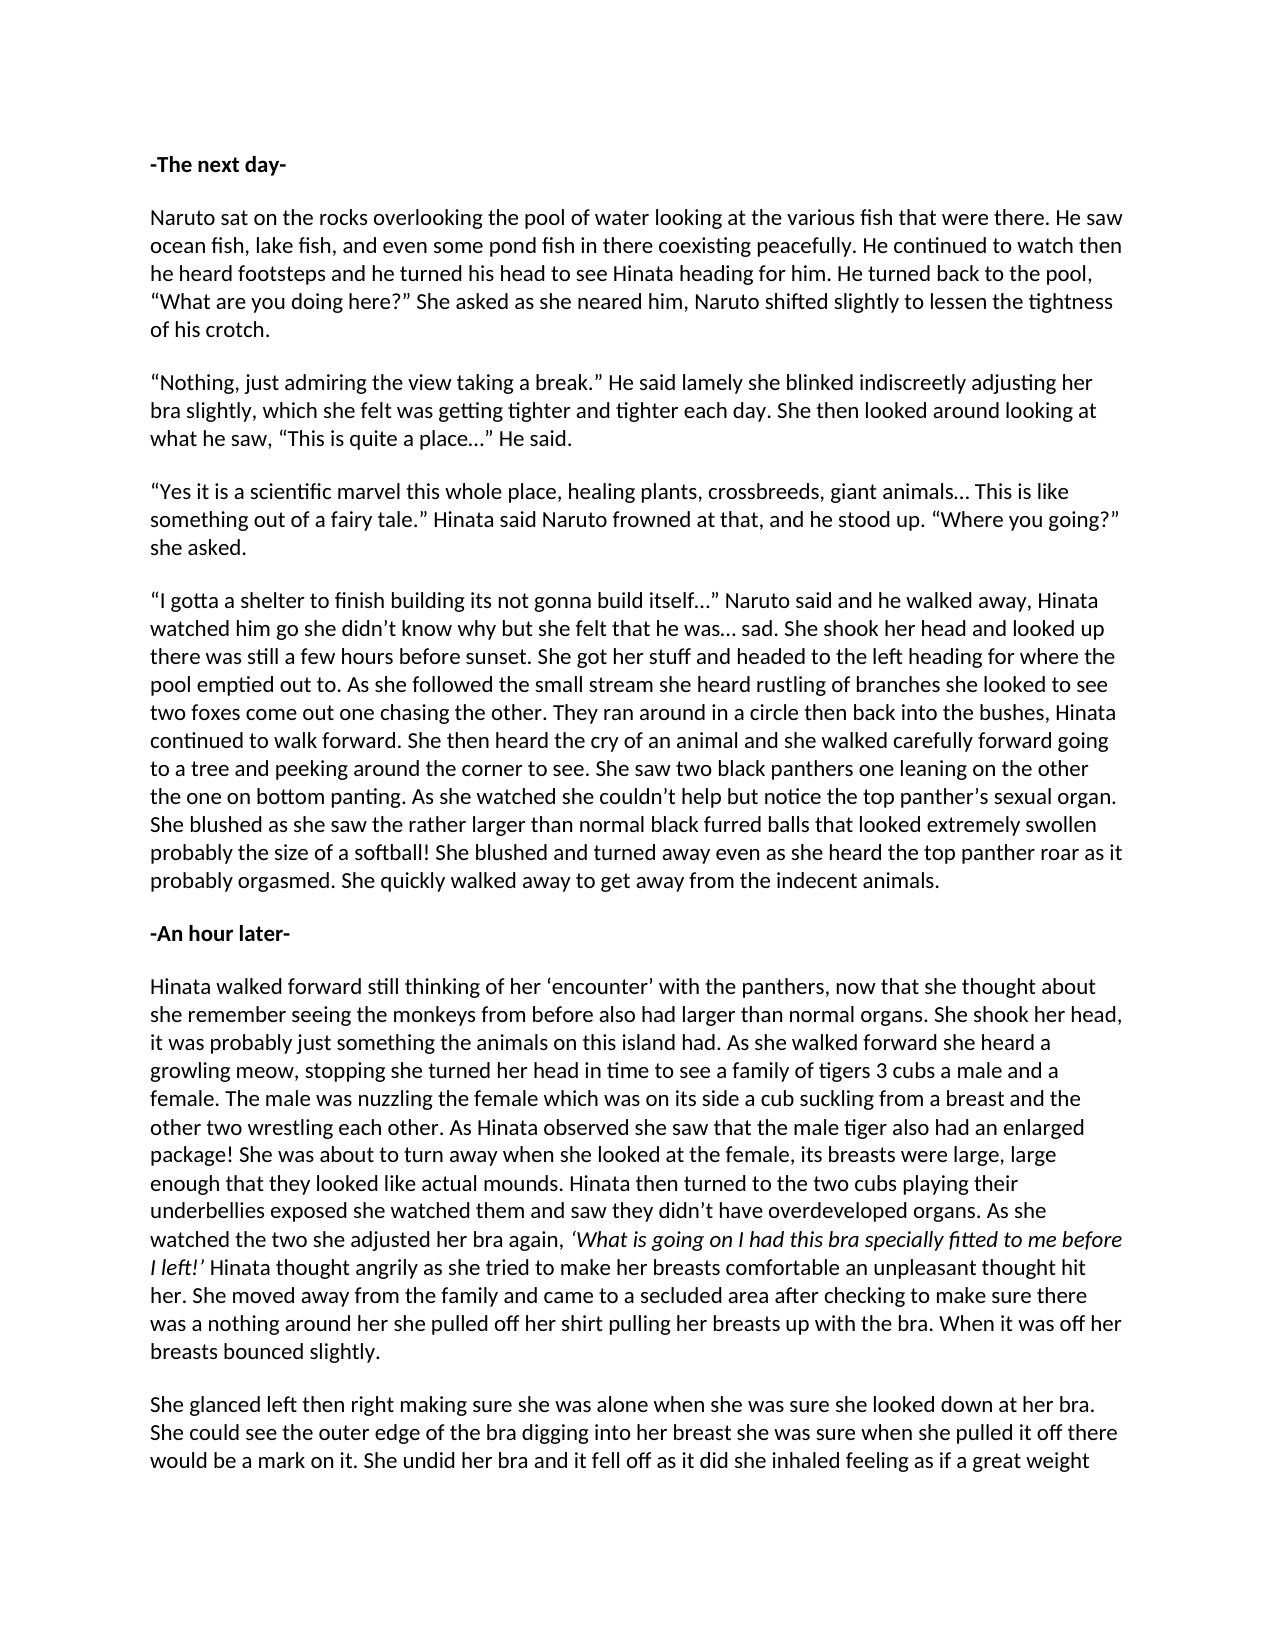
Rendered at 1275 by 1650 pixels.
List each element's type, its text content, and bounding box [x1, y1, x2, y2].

text “Nothing, just admiring the view taking a break.” He said lamely she blinked indiscreetly adjusting her bra slightly, which she felt was getting tighter and tighter each day. She then looked around looking at what he saw, “This is quite a place…” He said. [150, 368, 1125, 452]
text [150, 1390, 1125, 1474]
text -An hour later- [150, 919, 1125, 947]
text “I gotta a shelter to finish building its not gonna build itself…” Naruto said and he walked away, Hinata watched him go she didn’t know why but she felt that he was… sad. She shook her head and looked up there was still a few hours before sunset. She got her stuff and headed to the left heading for where the pool emptied out to. As she followed the small stream she heard rustling of branches she looked to see two foxes come out one chasing the other. They ran around in a circle then back into the bushes, Hinata continued to walk forward. She then heard the cry of an animal and she walked carefully forward going to a tree and peeking around the corner to see. She saw two black panthers one leaning on the other the one on bottom panting. As she watched she couldn’t help but notice the top panther’s sexual organ. She blushed as she saw the rather larger than normal black furred balls that looked extremely swollen probably the size of a softball! She blushed and turned away even as she heard the top panther roar as it probably orgasmed. She quickly walked away to get away from the indecent animals. [150, 586, 1125, 894]
text Naruto sat on the rocks overlooking the pool of water looking at the various fish that were there. He saw ocean fish, lake fish, and even some pond fish in there coexisting peacefully. He continued to watch then he heard footsteps and he turned his head to see Hinata heading for him. He turned back to the pool, “What are you doing here?” She asked as she neared him, Naruto shifted slightly to lessen the tightness of his crotch. [150, 203, 1125, 343]
text Hinata walked forward still thinking of her ‘encounter’ with the panthers, now that she thought about she remember seeing the monkeys from before also had larger than normal organs. She shook her head, it was probably just something the animals on this island had. As she walked forward she heard a growling meow, stopping she turned her head in time to see a family of tigers 3 cubs a male and a female. The male was nuzzling the female which was on its side a cub suckling from a breast and the other two wrestling each other. As Hinata observed she saw that the male tiger also had an enlarged package! She was about to turn away when she looked at the female, its breasts were large, large enough that they looked like actual mounds. Hinata then turned to the two cubs playing their underbellies exposed she watched them and saw they didn’t have overdeveloped organs. As she watched the two she adjusted her bra again, ‘What is going on I had this bra specially fitted to me before I left!’ Hinata thought angrily as she tried to make her breasts comfortable an unpleasant thought hit her. She moved away from the family and came to a secluded area after checking to make sure there was a nothing around her she pulled off her shirt pulling her breasts up with the bra. When it was off her breasts bounced slightly. [150, 972, 1125, 1365]
text -The next day- [150, 150, 1125, 178]
text “Yes it is a scientific marvel this whole place, healing plants, crossbreeds, giant animals… This is like something out of a fairy tale.” Hinata said Naruto frowned at that, and he stood up. “Where you going?” she asked. [150, 477, 1125, 561]
